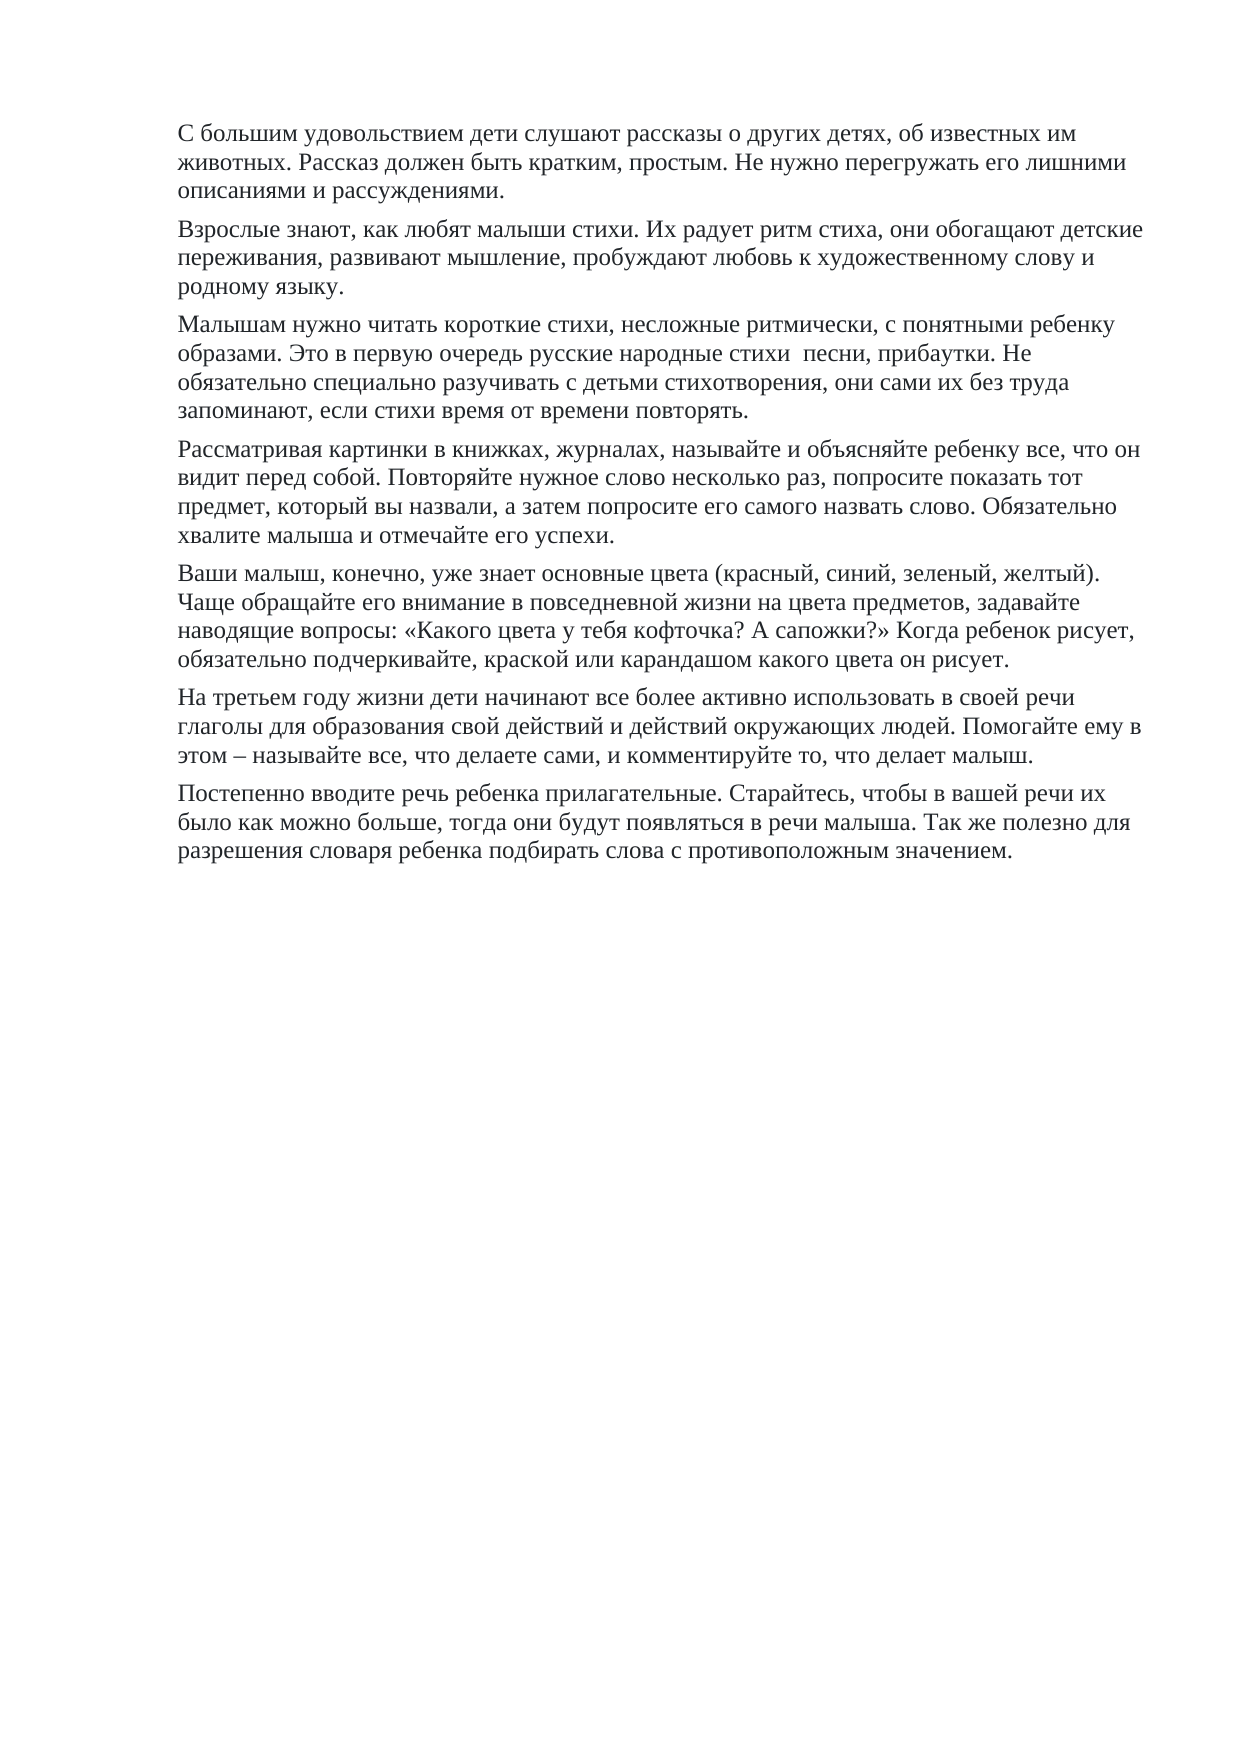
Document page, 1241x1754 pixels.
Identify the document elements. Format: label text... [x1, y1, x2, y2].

text Ваши малыш, конечно, уже знает основные цвета (красный, синий, зеленый, желтый). Чаще обращайте его внимание в повседневной жизни на цвета предметов, задавайте наводящие вопросы: «Какого цвета у тебя кофточка? А сапожки?» Когда ребенок рисует, обязательно подчеркивайте, краской или карандашом какого цвета он рисует. [177, 558, 1152, 673]
text Взрослые знают, как любят малыши стихи. Их радует ритм стиха, они обогащают детские переживания, развивают мышление, пробуждают любовь к художественному слову и родному языку. [177, 214, 1152, 300]
text Постепенно вводите речь ребенка прилагательные. Старайтесь, чтобы в вашей речи их было как можно больше, тогда они будут появляться в речи малыша. Так же полезно для разрешения словаря ребенка подбирать слова с противоположным значением. [177, 778, 1152, 864]
text Малышам нужно читать короткие стихи, несложные ритмически, с понятными ребенку образами. Это в первую очередь русские народные стихи песни, прибаутки. Не обязательно специально разучивать с детьми стихотворения, они сами их без труда запоминают, если стихи время от времени повторять. [177, 309, 1152, 424]
text На третьем году жизни дети начинают все более активно использовать в своей речи глаголы для образования свой действий и действий окружающих людей. Помогайте ему в этом – называйте все, что делаете сами, и комментируйте то, что делает малыш. [177, 682, 1152, 769]
text С большим удовольствием дети слушают рассказы о других детях, об известных им животных. Рассказ должен быть кратким, простым. Не нужно перегружать его лишними описаниями и рассуждениями. [177, 118, 1152, 204]
text Рассматривая картинки в книжках, журналах, называйте и объясняйте ребенку все, что он видит перед собой. Повторяйте нужное слово несколько раз, попросите показать тот предмет, который вы назвали, а затем попросите его самого назвать слово. Обязательно хвалите малыша и отмечайте его успехи. [177, 434, 1152, 549]
